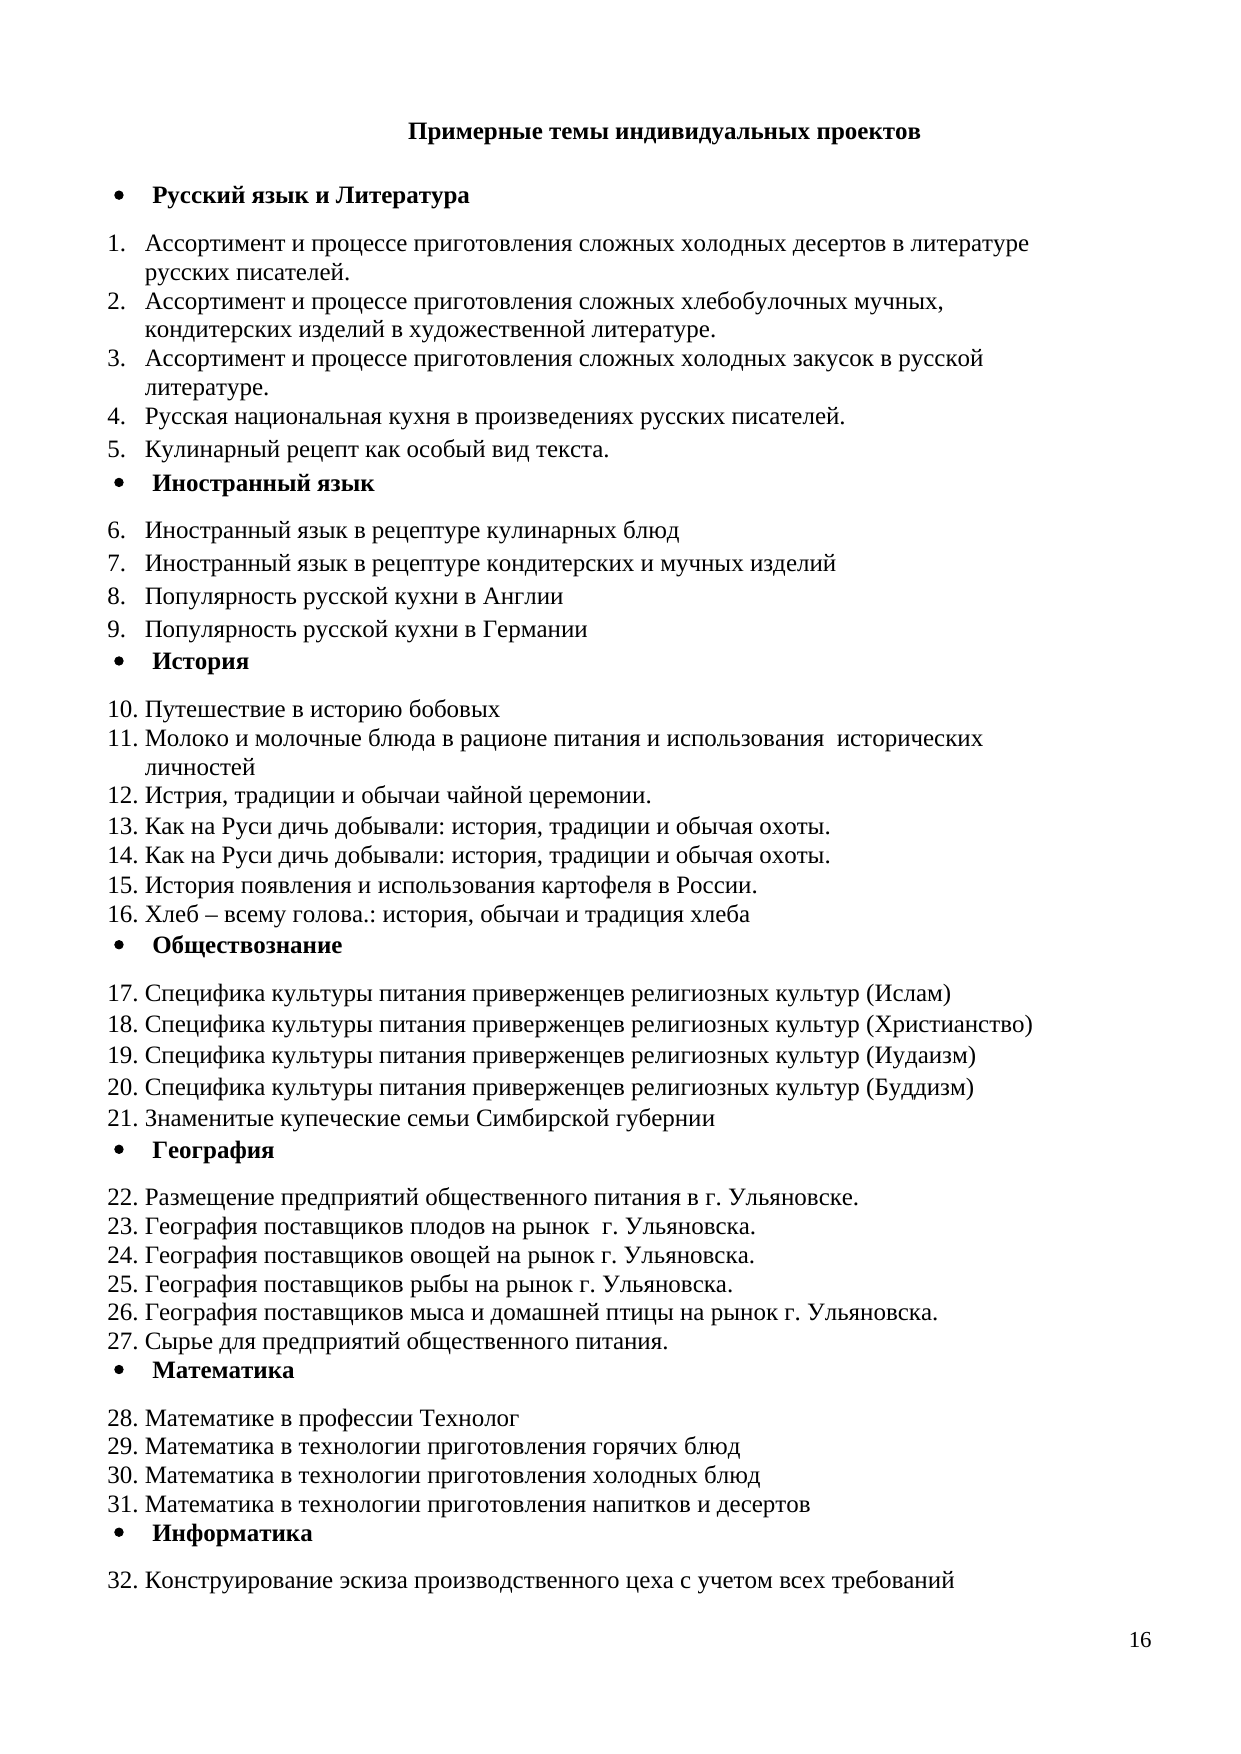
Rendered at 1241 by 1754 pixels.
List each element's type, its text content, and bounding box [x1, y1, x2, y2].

table_cell Математика в технологии приготовления напитков и десертов [58, 1489, 1080, 1518]
table_cell География поставщиков рыбы на рынок г. Ульяновска. [58, 1269, 1071, 1297]
table_cell Как на Руси дичь добывали: история, традиции и обычая охоты. [58, 841, 1069, 871]
table_cell Математика в технологии приготовления горячих блюд [58, 1431, 1080, 1460]
table_header Путешествие в историю бобовых [58, 694, 1069, 723]
table_cell Популярность русской кухни в Германии [58, 614, 1064, 646]
table_header Ассортимент и процессе приготовления сложных холодных десертов в литературе русских писателей. [58, 228, 1067, 286]
table_header Иностранный язык в рецептуре кулинарных блюд [58, 516, 1064, 548]
list Русский язык и Литература [114, 181, 1217, 209]
table_header Конструирование эскиза производственного цеха с учетом всех требований [58, 1565, 1088, 1608]
text Примерные темы индивидуальных проектов [244, 116, 1085, 144]
table_cell Кулинарный рецепт как особый вид текста. [58, 434, 1067, 468]
list История [114, 646, 1217, 675]
table_cell Истрия, традиции и обычаи чайной церемонии. [58, 780, 1069, 811]
table_cell Иностранный язык в рецептуре кондитерских и мучных изделий [58, 548, 1064, 581]
table_cell Хлеб – всему голова.: история, обычаи и традиция хлеба [58, 899, 1069, 930]
table_cell Специфика культуры питания приверженцев религиозных культур (Иудаизм) [58, 1041, 1074, 1072]
table_cell Популярность русской кухни в Англии [58, 581, 1064, 614]
table_cell Ассортимент и процессе приготовления сложных хлебобулочных мучных, кондитерских изделий в художественной литературе. [58, 286, 1067, 343]
table_header Специфика культуры питания приверженцев религиозных культур (Ислам) [58, 978, 1074, 1009]
table_cell Ассортимент и процессе приготовления сложных холодных закусок в русской литературе. [58, 343, 1067, 401]
table_cell Математика в технологии приготовления холодных блюд [58, 1460, 1080, 1489]
table_cell Знаменитые купеческие семьи Симбирской губернии [58, 1103, 1074, 1135]
list География [114, 1135, 1217, 1163]
table_cell История появления и использования картофеля в России. [58, 871, 1069, 899]
list Информатика [114, 1518, 1217, 1546]
table_cell Специфика культуры питания приверженцев религиозных культур (Христианство) [58, 1009, 1074, 1041]
table_header Размещение предприятий общественного питания в г. Ульяновске. [58, 1183, 1071, 1211]
table_cell Сырье для предприятий общественного питания. [58, 1326, 1071, 1355]
table_cell Как на Руси дичь добывали: история, традиции и обычая охоты. [58, 811, 1069, 841]
table_cell Специфика культуры питания приверженцев религиозных культур (Буддизм) [58, 1072, 1074, 1103]
table_cell География поставщиков плодов на рынок г. Ульяновска. [58, 1211, 1071, 1240]
table_cell География поставщиков мыса и домашней птицы на рынок г. Ульяновска. [58, 1298, 1071, 1326]
table_cell Молоко и молочные блюда в рационе питания и использования исторических личностей [58, 723, 1069, 780]
list Обществознание [114, 930, 1217, 959]
table_cell Русская национальная кухня в произведениях русских писателей. [58, 401, 1067, 434]
table_cell География поставщиков овощей на рынок г. Ульяновска. [58, 1240, 1071, 1269]
table_header Математике в профессии Технолог [58, 1403, 1080, 1431]
list Иностранный язык [114, 468, 1217, 497]
list Математика [114, 1355, 1217, 1384]
